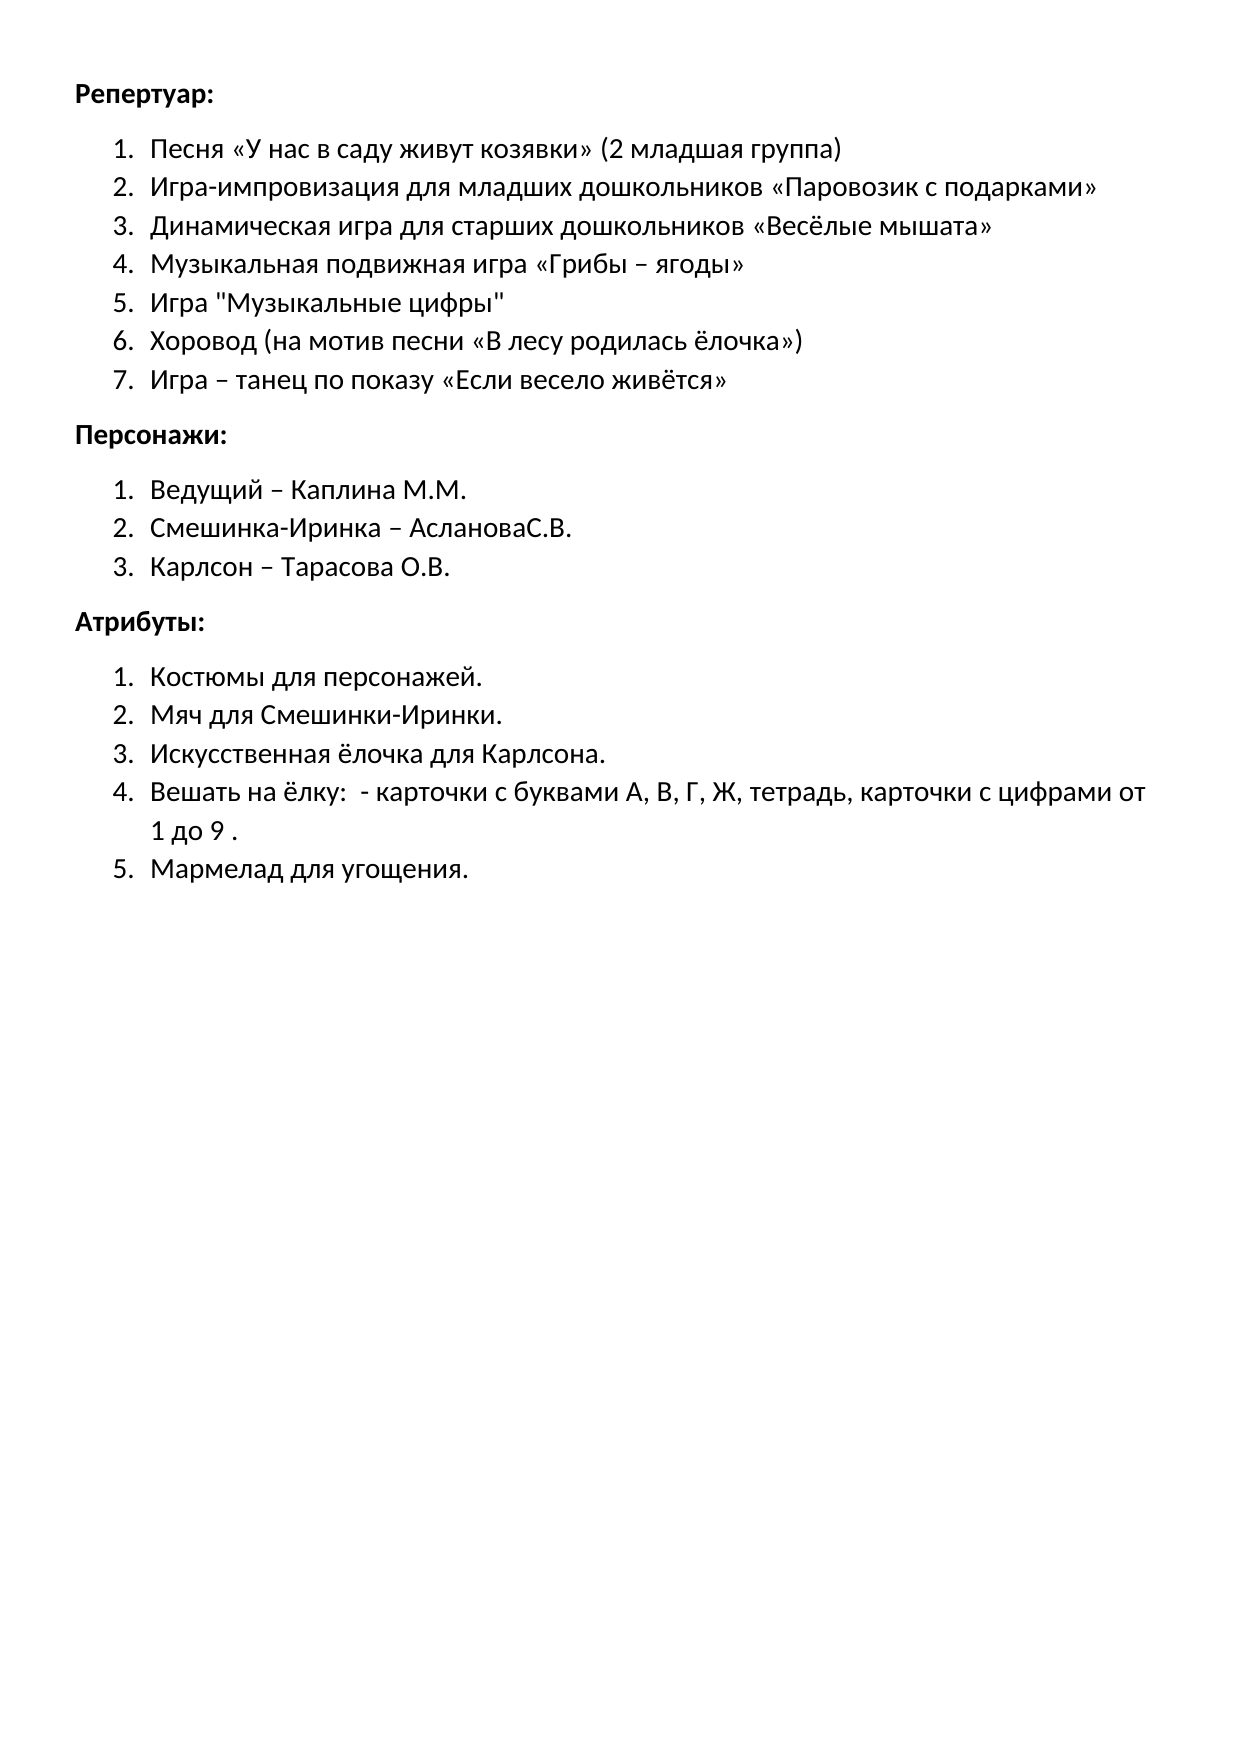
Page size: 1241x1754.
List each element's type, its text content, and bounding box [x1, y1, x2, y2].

list Смешинка-Иринка – АслановаС.В. [112, 509, 1165, 545]
list Музыкальная подвижная игра «Грибы – ягоды» [112, 245, 1165, 281]
text Персонажи: [75, 416, 1165, 451]
list Игра – танец по показу «Если весело живётся» [112, 361, 1165, 396]
list Вешать на ёлку: - карточки с буквами А, В, Г, Ж, тетрадь, карточки с цифрами от 1 до 9 . [112, 773, 1165, 847]
list Карлсон – Тарасова О.В. [112, 548, 1165, 583]
list Динамическая игра для старших дошкольников «Весёлые мышата» [112, 207, 1165, 243]
list Мяч для Смешинки-Иринки. [112, 696, 1165, 732]
list Мармелад для угощения. [112, 850, 1165, 886]
text Репертуар: [75, 75, 1165, 111]
list Игра "Музыкальные цифры" [112, 284, 1165, 319]
list Песня «У нас в саду живут козявки» (2 младшая группа) [112, 130, 1165, 166]
text Атрибуты: [75, 603, 1165, 638]
list Искусственная ёлочка для Карлсона. [112, 735, 1165, 771]
list Ведущий – Каплина М.М. [112, 471, 1165, 507]
list Костюмы для персонажей. [112, 658, 1165, 694]
list Игра-импровизация для младших дошкольников «Паровозик с подарками» [112, 168, 1165, 204]
list Хоровод (на мотив песни «В лесу родилась ёлочка») [112, 322, 1165, 358]
